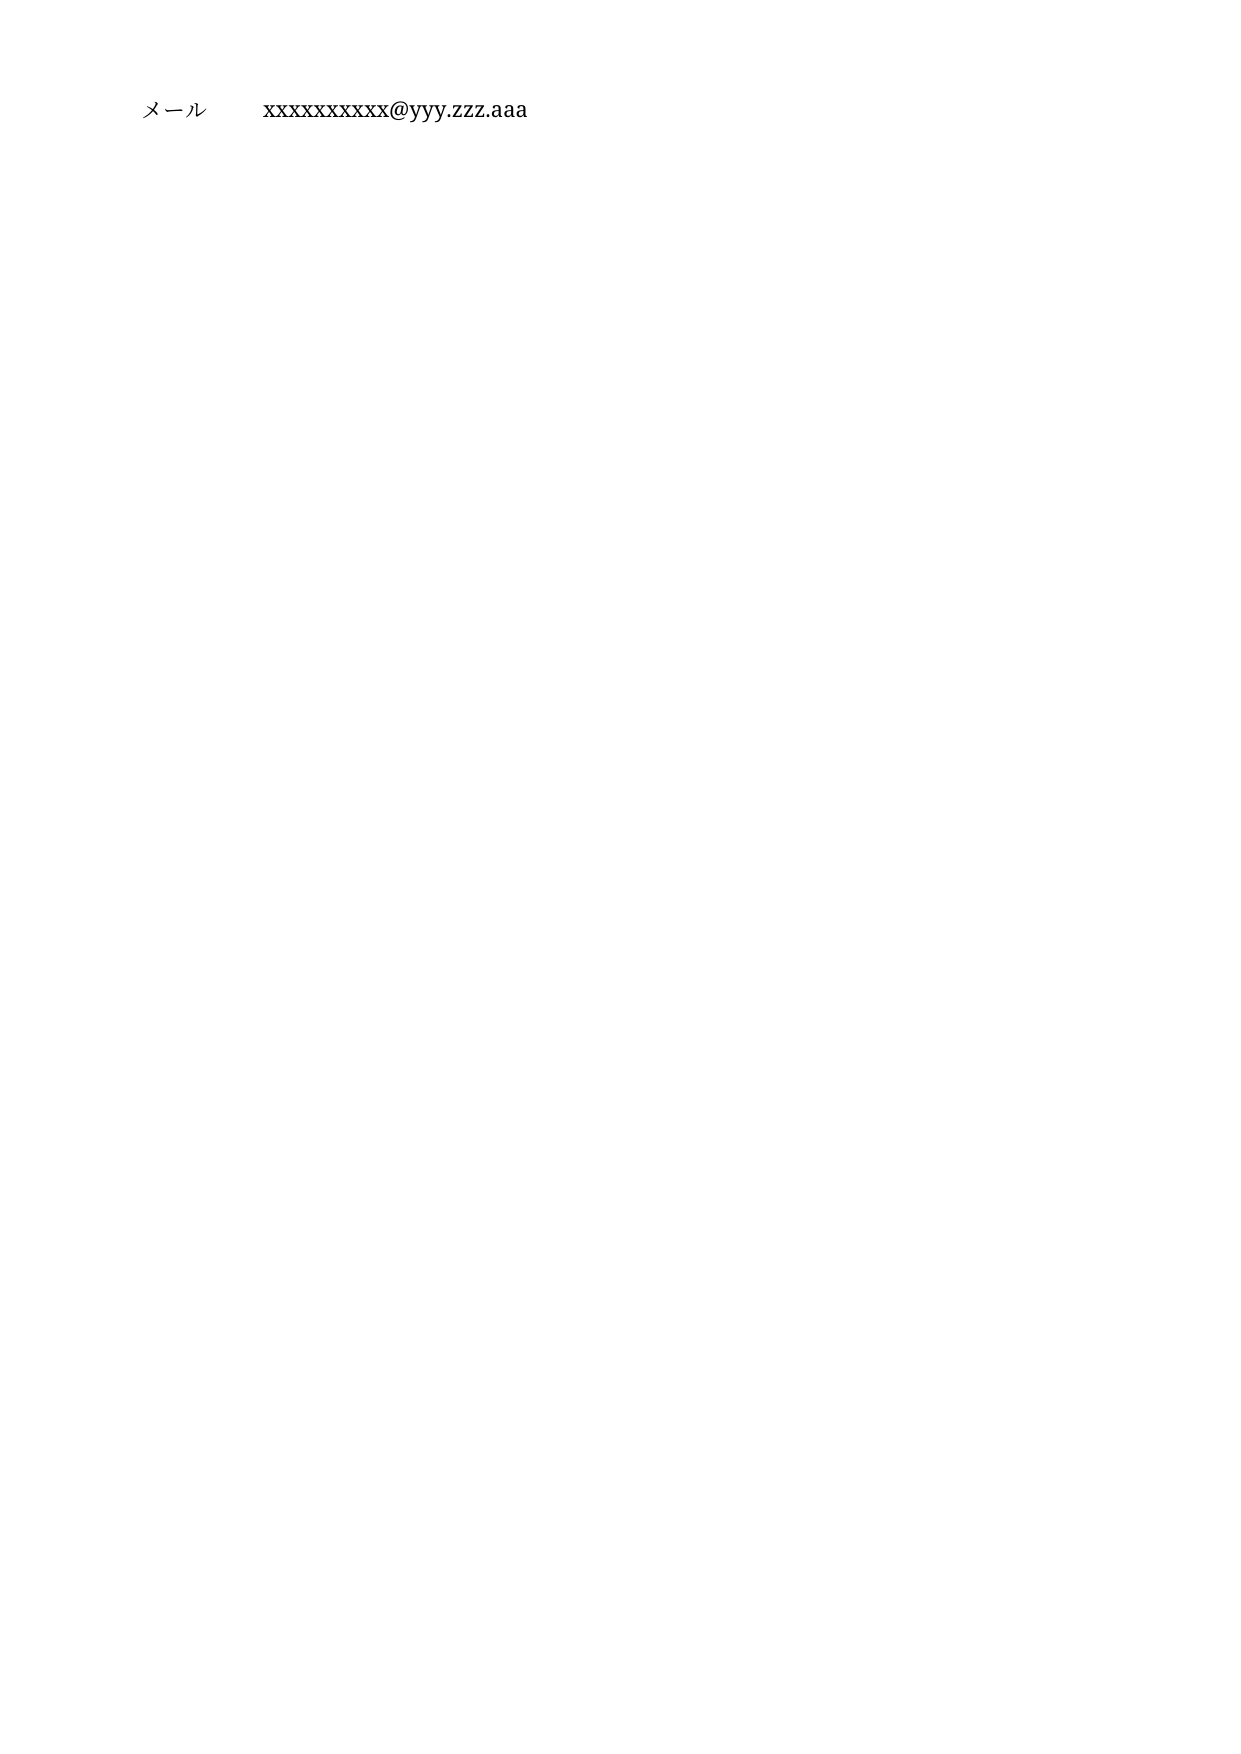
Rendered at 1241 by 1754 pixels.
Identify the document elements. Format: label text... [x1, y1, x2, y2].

table_cell 電話番号 メール [130, 90, 263, 128]
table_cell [263, 90, 1016, 128]
